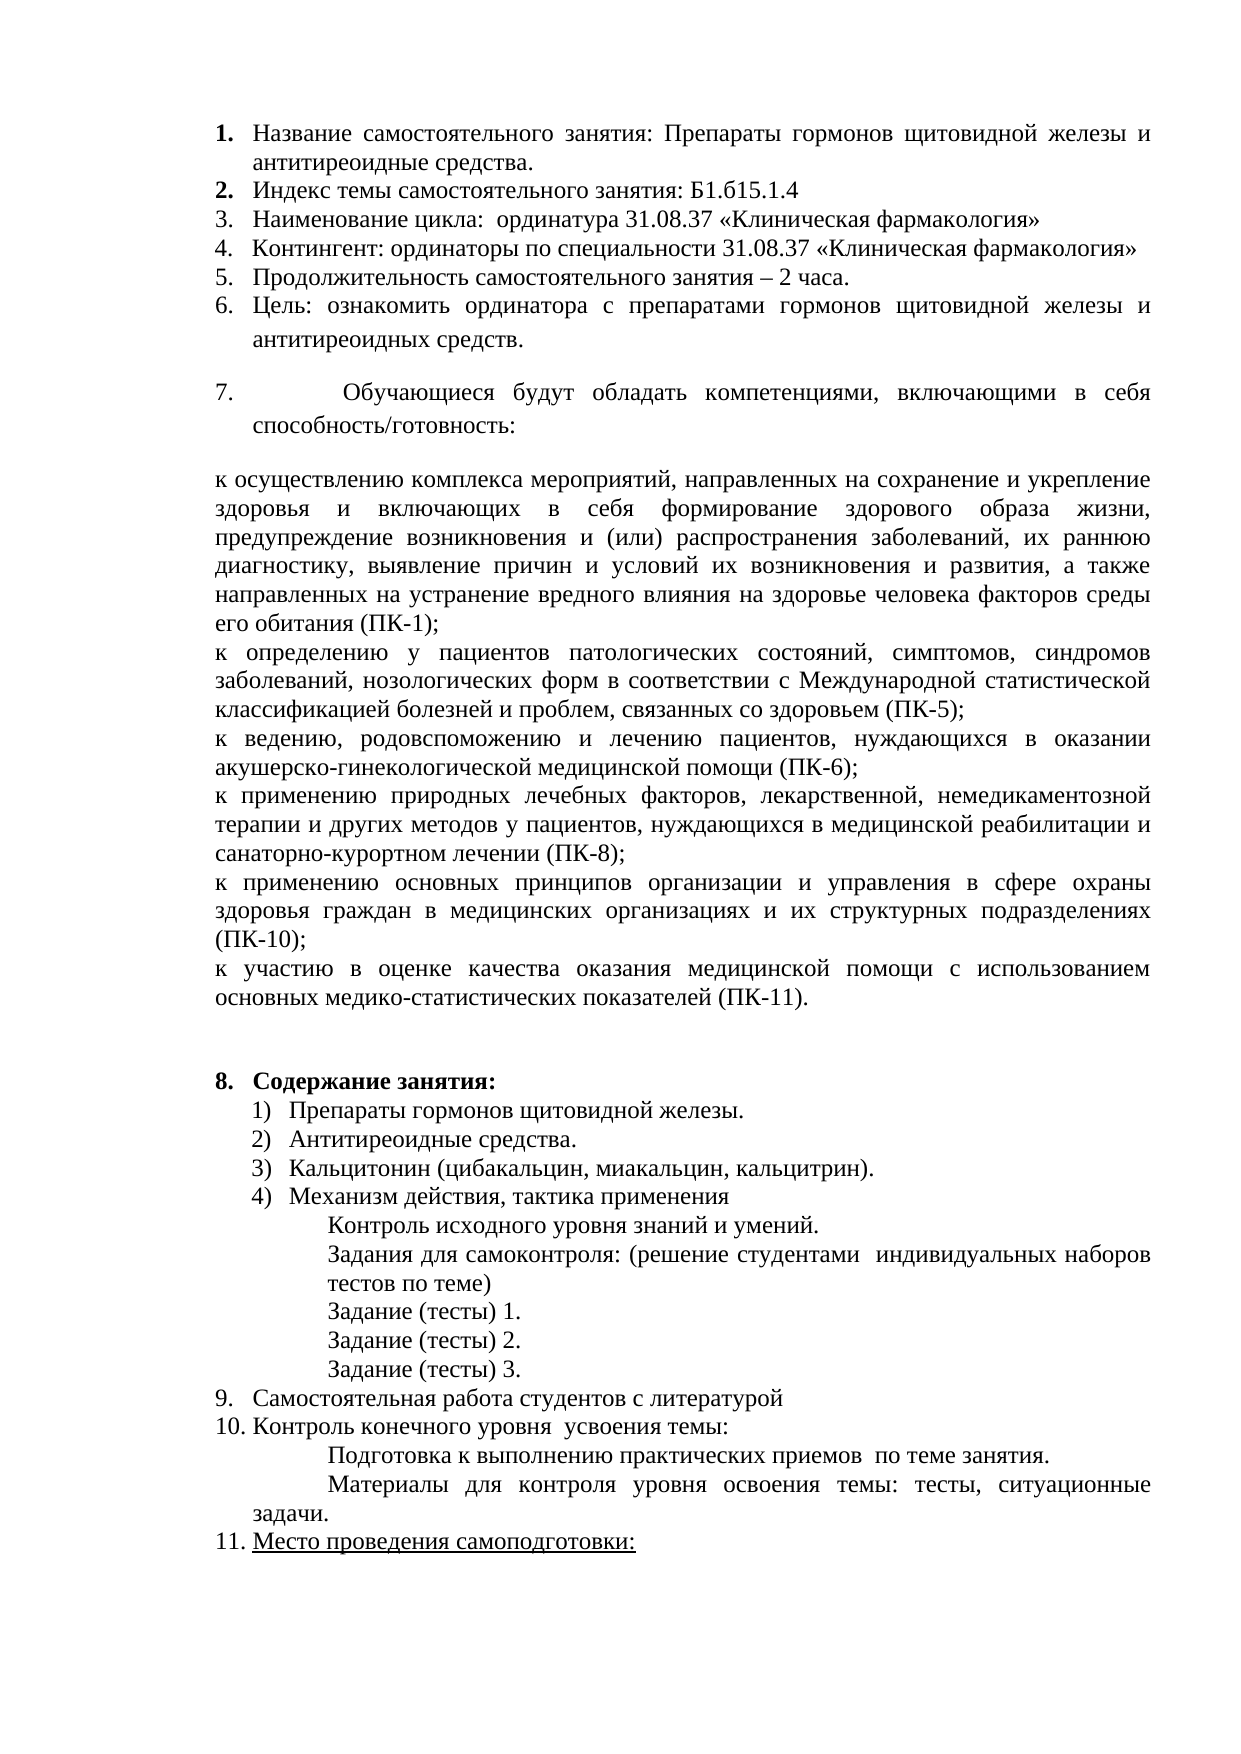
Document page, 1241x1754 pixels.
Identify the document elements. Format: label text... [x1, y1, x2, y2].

text Подготовка к выполнению практических приемов по теме занятия. [252, 1440, 1152, 1469]
text к определению у пациентов патологических состояний, симптомов, синдромов заболеваний, нозологических форм в соответствии с Международной статистической классификацией болезней и проблем, связанных со здоровьем (ПК-5); [215, 637, 1152, 723]
text к осуществлению комплекса мероприятий, направленных на сохранение и укрепление здоровья и включающих в себя формирование здорового образа жизни, предупреждение возникновения и (или) распространения заболеваний, их раннюю диагностику, выявление причин и условий их возникновения и развития, а также направленных на устранение вредного влияния на здоровье человека факторов среды его обитания (ПК-1); [215, 464, 1152, 637]
list Цель: ознакомить ординатора с препаратами гормонов щитовидной железы и антитиреоидных средств. [215, 291, 1152, 352]
list Продолжительность самостоятельного занятия – 2 часа. [215, 262, 1152, 291]
list Самостоятельная работа студентов с литературой [215, 1383, 1152, 1411]
list Содержание занятия: [215, 1066, 1152, 1095]
list Препараты гормонов щитовидной железы. [251, 1095, 1152, 1124]
list Место проведения самоподготовки: [215, 1526, 1152, 1555]
list Кальцитонин (цибакальцин, миакальцин, кальцитрин). [251, 1153, 1152, 1181]
text Задание (тесты) 2. [252, 1325, 1152, 1354]
text к применению природных лечебных факторов, лекарственной, немедикаментозной терапии и других методов у пациентов, нуждающихся в медицинской реабилитации и санаторно-курортном лечении (ПК-8); [215, 781, 1152, 867]
text Задание (тесты) 3. [252, 1354, 1152, 1383]
text Задание (тесты) 1. [252, 1296, 1152, 1325]
list Антитиреоидные средства. [251, 1124, 1152, 1153]
text к участию в оценке качества оказания медицинской помощи с использованием основных медико-статистических показателей (ПК-11). [215, 953, 1152, 1011]
list Название самостоятельного занятия: Препараты гормонов щитовидной железы и антитиреоидные средства. [215, 118, 1152, 176]
list Индекс темы самостоятельного занятия: Б1.б15.1.4 [215, 176, 1152, 204]
text Контроль исходного уровня знаний и умений. [252, 1210, 1152, 1239]
list Наименование цикла: ординатура 31.08.37 «Клиническая фармакология» [215, 204, 1152, 233]
text к ведению, родовспоможению и лечению пациентов, нуждающихся в оказании акушерско-гинекологической медицинской помощи (ПК-6); [215, 723, 1152, 781]
list Обучающиеся будут обладать компетенциями, включающими в себя способность/готовность: [215, 377, 1152, 439]
text Материалы для контроля уровня освоения темы: тесты, ситуационные задачи. [252, 1469, 1152, 1526]
list Контингент: ординаторы по специальности 31.08.37 «Клиническая фармакология» [214, 233, 1152, 262]
text Задания для самоконтроля: (решение студентами индивидуальных наборов тестов по теме) [327, 1239, 1152, 1296]
list Механизм действия, тактика применения [251, 1181, 1152, 1210]
text к применению основных принципов организации и управления в сфере охраны здоровья граждан в медицинских организациях и их структурных подразделениях (ПК-10); [215, 867, 1152, 953]
list Контроль конечного уровня усвоения темы: [215, 1411, 1152, 1440]
